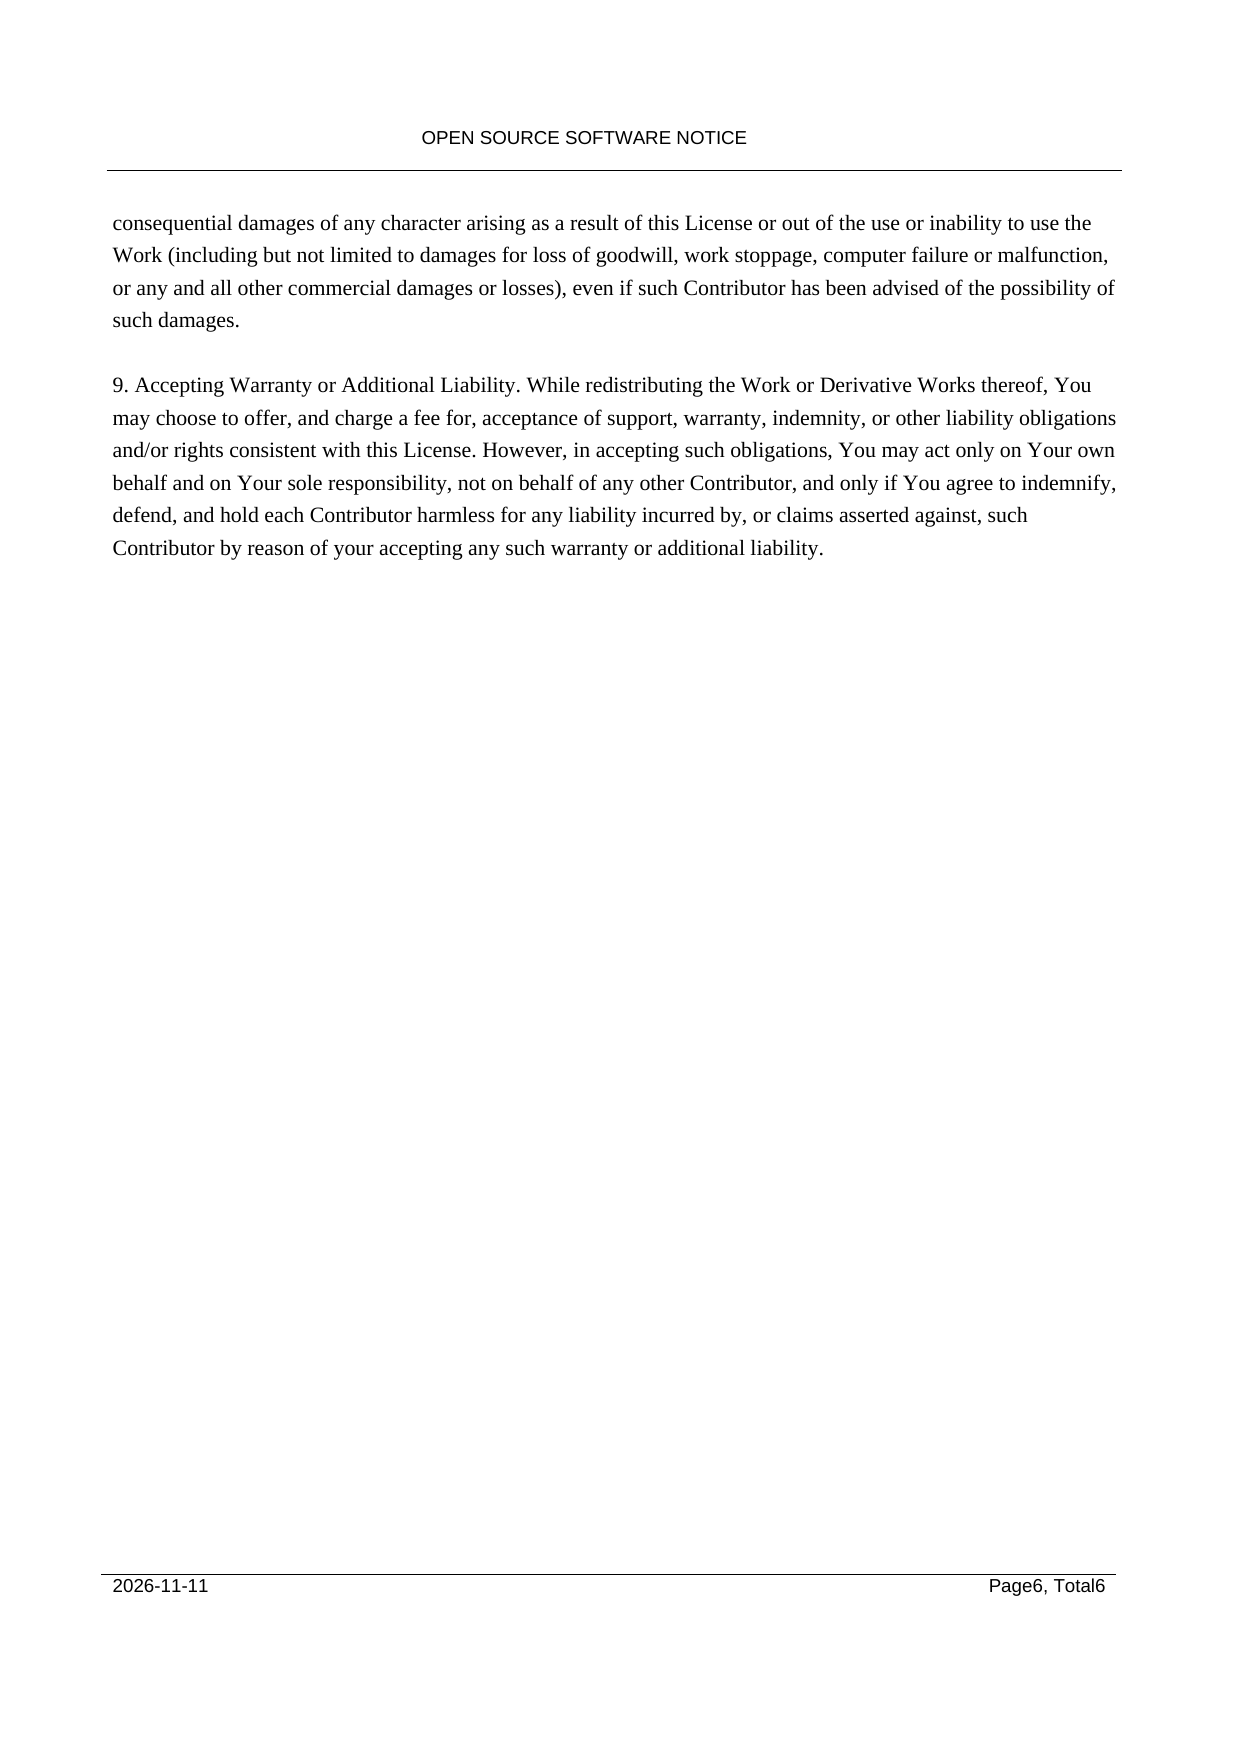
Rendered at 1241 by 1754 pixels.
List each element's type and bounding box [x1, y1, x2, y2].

text [112, 206, 1128, 564]
